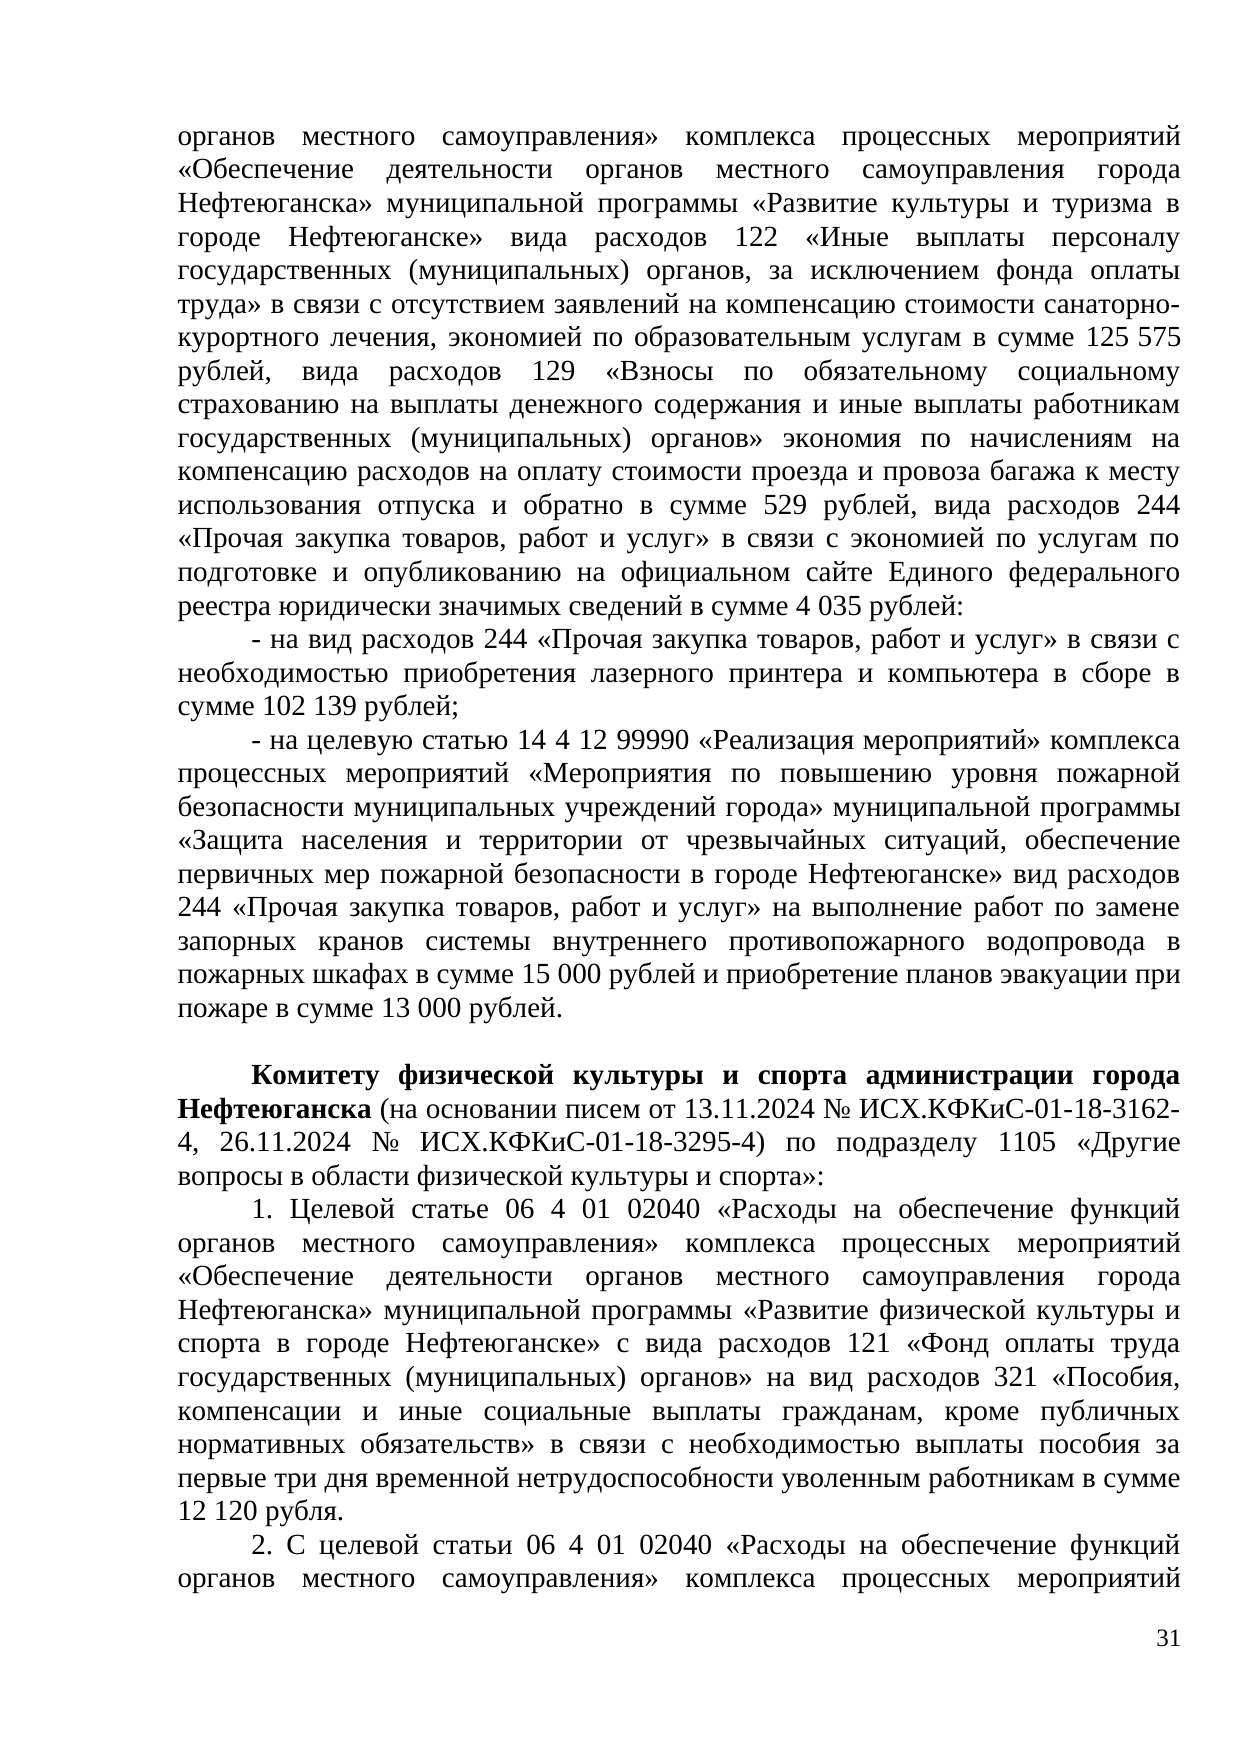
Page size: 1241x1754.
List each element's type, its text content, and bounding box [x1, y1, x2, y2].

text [177, 1527, 1181, 1594]
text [177, 118, 1181, 621]
text - на целевую статью 14 4 12 99990 «Реализация мероприятий» комплекса процессных мероприятий «Мероприятия по повышению уровня пожарной безопасности муниципальных учреждений города» муниципальной программы «Защита населения и территории от чрезвычайных ситуаций, обеспечение первичных мер пожарной безопасности в городе Нефтеюганске» вид расходов 244 «Прочая закупка товаров, работ и услуг» на выполнение работ по замене запорных кранов системы внутреннего противопожарного водопровода в пожарных шкафах в сумме 15 000 рублей и приобретение планов эвакуации при пожаре в сумме 13 000 рублей. [177, 722, 1181, 1024]
text - на вид расходов 244 «Прочая закупка товаров, работ и услуг» в связи с необходимостью приобретения лазерного принтера и компьютера в сборе в сумме 102 139 рублей; [177, 621, 1181, 722]
text Комитету физической культуры и спорта администрации города Нефтеюганска (на основании писем от 13.11.2024 № ИСХ.КФКиС-01-18-3162-4, 26.11.2024 № ИСХ.КФКиС-01-18-3295-4) по подразделу 1105 «Другие вопросы в области физической культуры и спорта»: [177, 1057, 1181, 1191]
text 1. Целевой статье 06 4 01 02040 «Расходы на обеспечение функций органов местного самоуправления» комплекса процессных мероприятий «Обеспечение деятельности органов местного самоуправления города Нефтеюганска» муниципальной программы «Развитие физической культуры и спорта в городе Нефтеюганске» с вида расходов 121 «Фонд оплаты труда государственных (муниципальных) органов» на вид расходов 321 «Пособия, компенсации и иные социальные выплаты гражданам, кроме публичных нормативных обязательств» в связи с необходимостью выплаты пособия за первые три дня временной нетрудоспособности уволенным работникам в сумме 12 120 рубля. [177, 1191, 1181, 1527]
